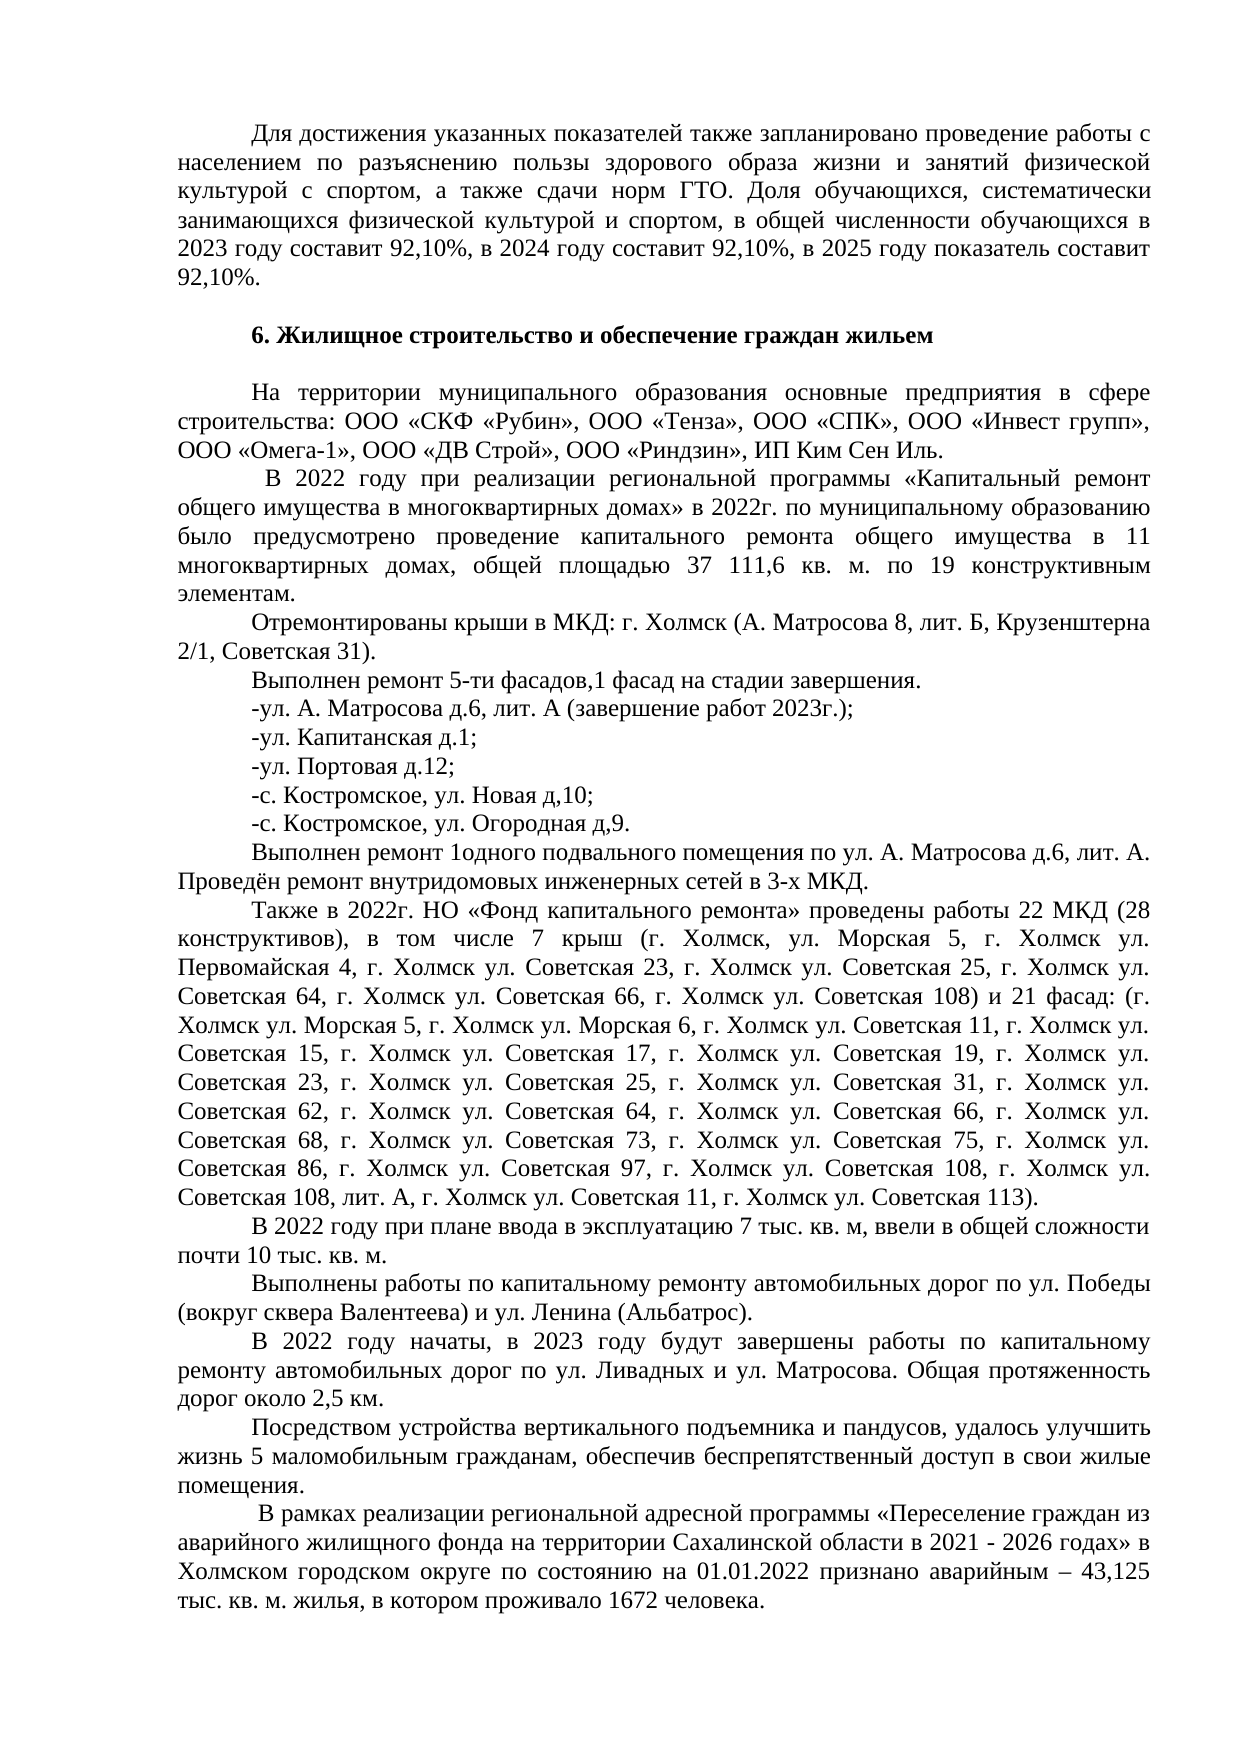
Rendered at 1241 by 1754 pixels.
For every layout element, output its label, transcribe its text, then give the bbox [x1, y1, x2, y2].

text 6. Жилищное строительство и обеспечение граждан жильем [177, 320, 1152, 348]
text -с. Костромское, ул. Огородная д,9. [177, 808, 1152, 837]
text В 2022 году при реализации региональной программы «Капитальный ремонт общего имущества в многоквартирных домах» в 2022г. по муниципальному образованию было предусмотрено проведение капитального ремонта общего имущества в 11 многоквартирных домах, общей площадью 37 111,6 кв. м. по 19 конструктивным элементам. [177, 463, 1152, 607]
text На территории муниципального образования основные предприятия в сфере строительства: ООО «СКФ «Рубин», ООО «Тенза», ООО «СПК», ООО «Инвест групп», ООО «Омега-1», ООО «ДВ Строй», ООО «Риндзин», ИП Ким Сен Иль. [177, 377, 1152, 463]
text В 2022 году начаты, в 2023 году будут завершены работы по капитальному ремонту автомобильных дорог по ул. Ливадных и ул. Матросова. Общая протяженность дорог около 2,5 км. [177, 1326, 1152, 1412]
text -ул. А. Матросова д.6, лит. А (завершение работ 2023г.); [177, 693, 1152, 722]
text Также в 2022г. НО «Фонд капитального ремонта» проведены работы 22 МКД (28 конструктивов), в том числе 7 крыш (г. Холмск, ул. Морская 5, г. Холмск ул. Первомайская 4, г. Холмск ул. Советская 23, г. Холмск ул. Советская 25, г. Холмск ул. Советская 64, г. Холмск ул. Советская 66, г. Холмск ул. Советская 108) и 21 фасад: (г. Холмск ул. Морская 5, г. Холмск ул. Морская 6, г. Холмск ул. Советская 11, г. Холмск ул. Советская 15, г. Холмск ул. Советская 17, г. Холмск ул. Советская 19, г. Холмск ул. Советская 23, г. Холмск ул. Советская 25, г. Холмск ул. Советская 31, г. Холмск ул. Советская 62, г. Холмск ул. Советская 64, г. Холмск ул. Советская 66, г. Холмск ул. Советская 68, г. Холмск ул. Советская 73, г. Холмск ул. Советская 75, г. Холмск ул. Советская 86, г. Холмск ул. Советская 97, г. Холмск ул. Советская 108, г. Холмск ул. Советская 108, лит. А, г. Холмск ул. Советская 11, г. Холмск ул. Советская 113). [177, 895, 1152, 1211]
text Выполнен ремонт 1одного подвального помещения по ул. А. Матросова д.6, лит. А. Проведён ремонт внутридомовых инженерных сетей в 3-х МКД. [177, 837, 1152, 895]
text В рамках реализации региональной адресной программы «Переселение граждан из аварийного жилищного фонда на территории Сахалинской области в 2021 - 2026 годах» в Холмском городском округе по состоянию на 01.01.2022 признано аварийным – 43,125 тыс. кв. м. жилья, в котором проживало 1672 человека. [177, 1498, 1152, 1613]
text -с. Костромское, ул. Новая д,10; [177, 780, 1152, 808]
text В 2022 году при плане ввода в эксплуатацию 7 тыс. кв. м, ввели в общей сложности почти 10 тыс. кв. м. [177, 1211, 1152, 1268]
text -ул. Капитанская д.1; [177, 722, 1152, 751]
text Отремонтированы крыши в МКД: г. Холмск (А. Матросова 8, лит. Б, Крузенштерна 2/1, Советская 31). [177, 607, 1152, 665]
text Выполнен ремонт 5-ти фасадов,1 фасад на стадии завершения. [177, 665, 1152, 693]
text -ул. Портовая д.12; [177, 751, 1152, 780]
text Посредством устройства вертикального подъемника и пандусов, удалось улучшить жизнь 5 маломобильным гражданам, обеспечив беспрепятственный доступ в свои жилые помещения. [177, 1412, 1152, 1498]
text Для достижения указанных показателей также запланировано проведение работы с населением по разъяснению пользы здорового образа жизни и занятий физической культурой с спортом, а также сдачи норм ГТО. Доля обучающихся, систематически занимающихся физической культурой и спортом, в общей численности обучающихся в 2023 году составит 92,10%, в 2024 году составит 92,10%, в 2025 году показатель составит 92,10%. [177, 118, 1152, 291]
text Выполнены работы по капитальному ремонту автомобильных дорог по ул. Победы (вокруг сквера Валентеева) и ул. Ленина (Альбатрос). [177, 1268, 1152, 1326]
